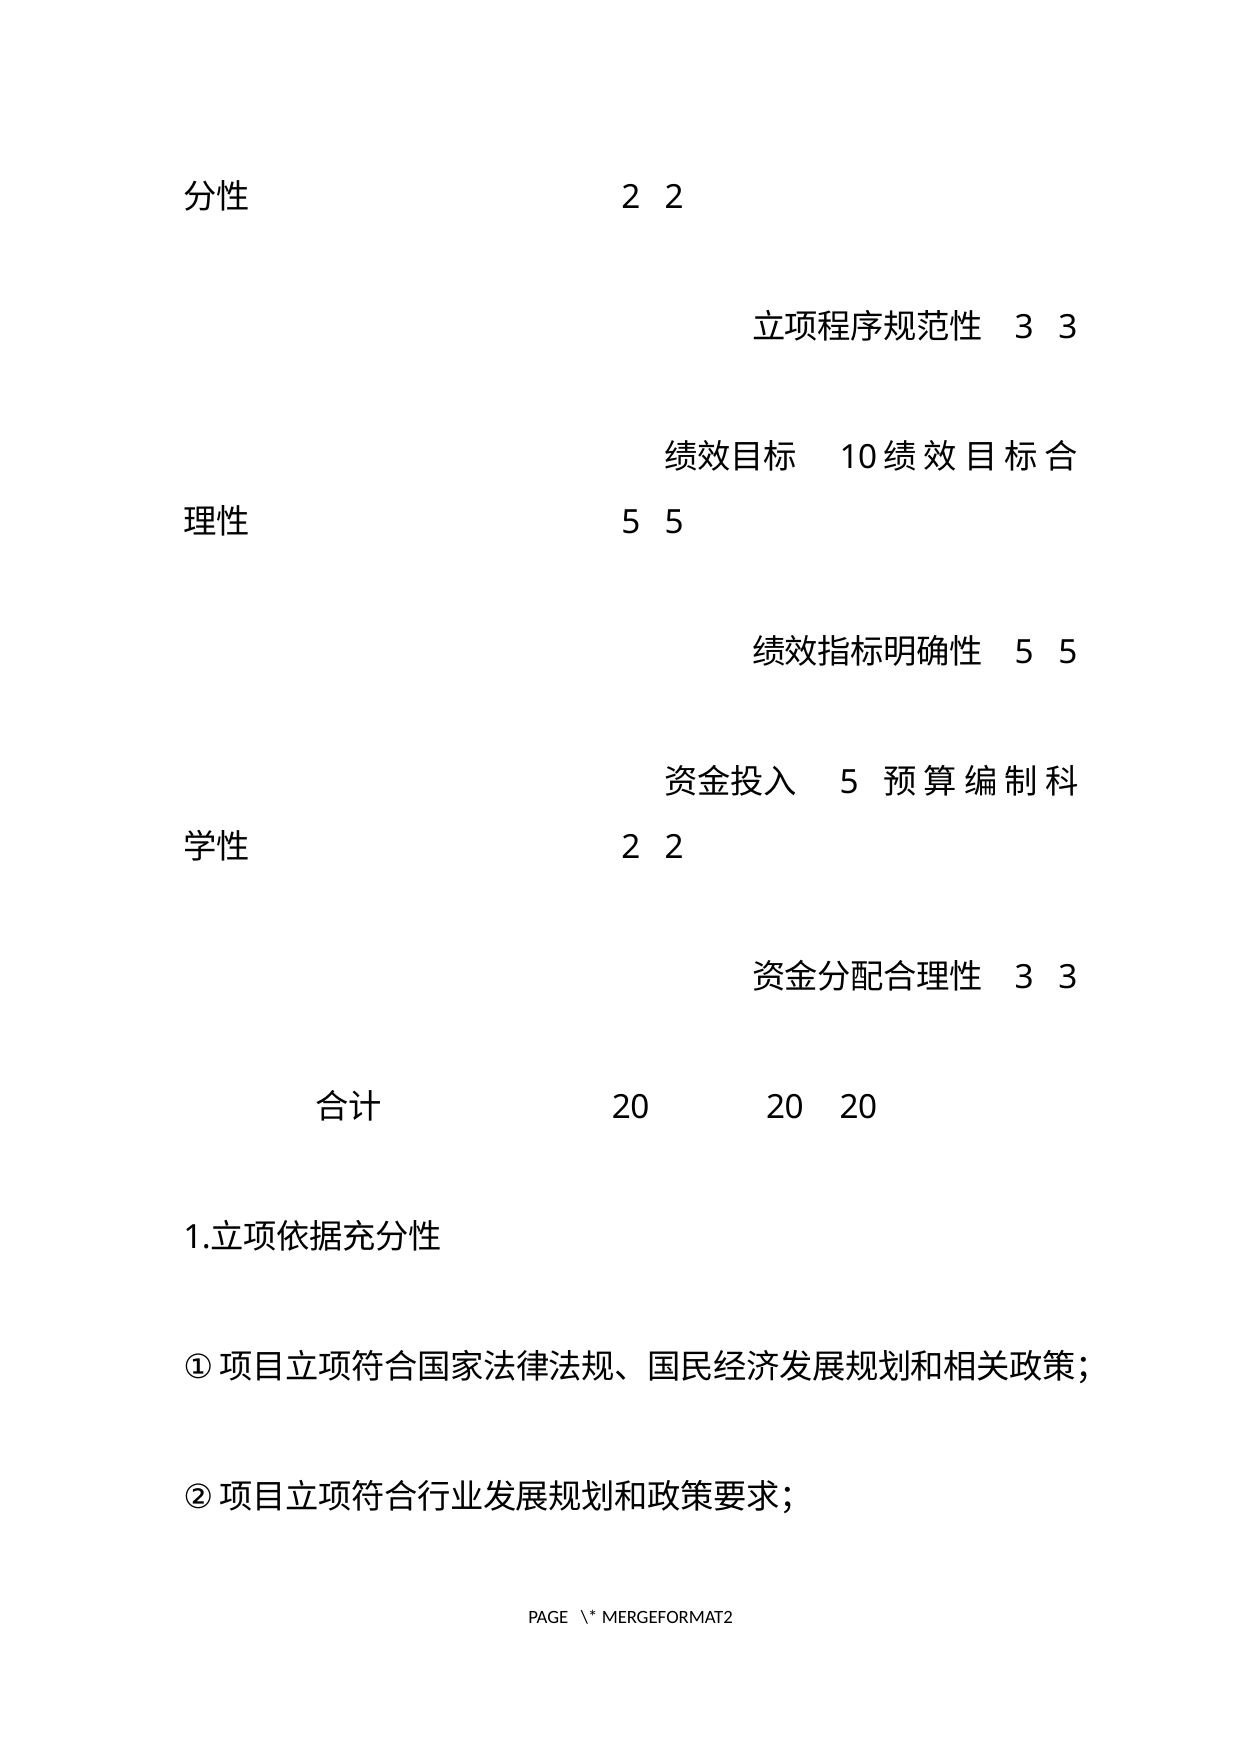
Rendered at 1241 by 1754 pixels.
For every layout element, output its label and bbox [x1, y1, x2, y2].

text [183, 162, 1078, 1527]
